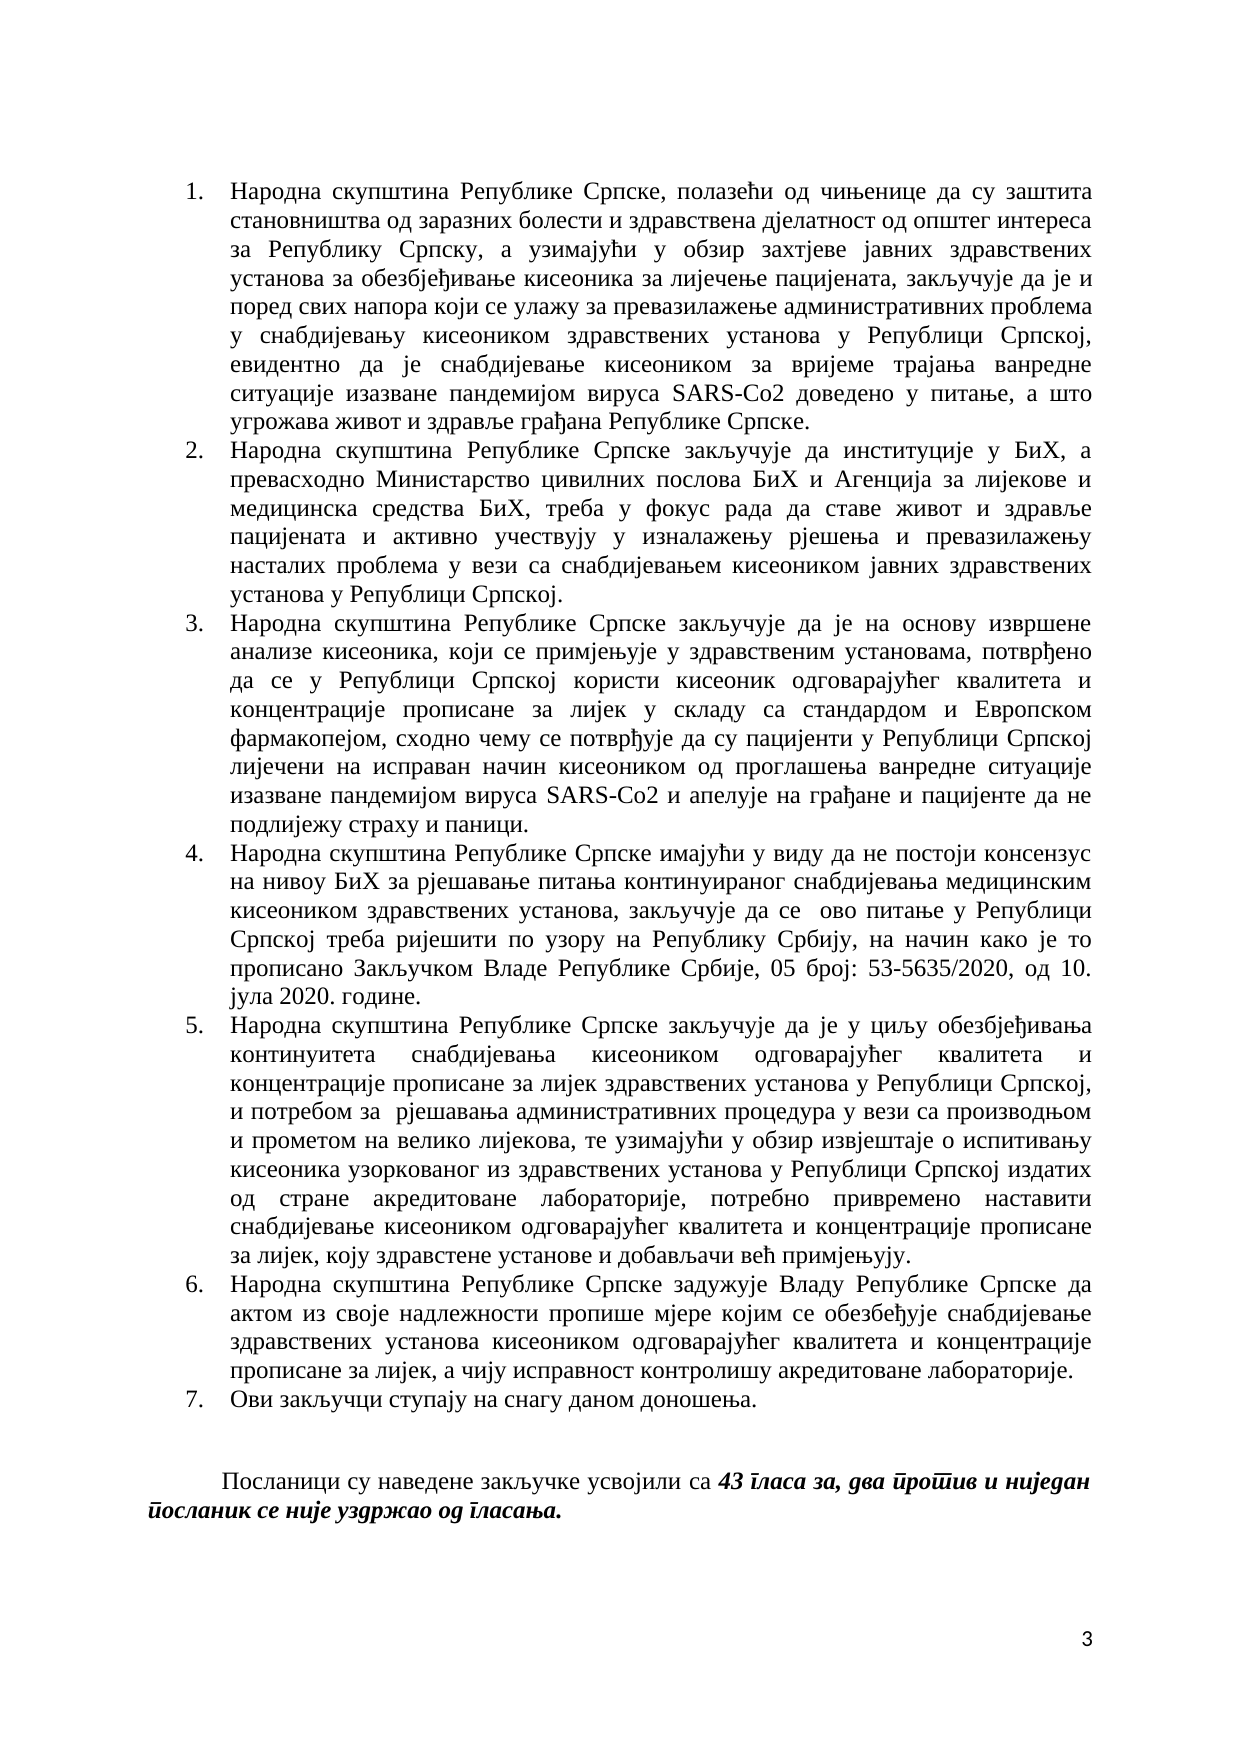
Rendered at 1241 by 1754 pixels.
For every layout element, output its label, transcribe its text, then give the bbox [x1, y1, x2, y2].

list Народна скупштина Републике Српске закључује да институције у БиХ, а превасходно Министарство цивилних послова БиХ и Агенција за лијекове и медицинска средства БиХ, треба у фокус рада да ставе живот и здравље пацијената и активно учествују у изналажењу рјешења и превазилажењу насталих проблема у вези са снабдијевањем кисеоником јавних здравствених установа у Републици Српској. [185, 435, 1093, 608]
list Народна скупштина Републике Српске имајући у виду да не постоји консензус на нивоу БиХ за рјешавање питања континуираног снабдијевања медицинским кисеоником здравствених установа, закључује да се ово питање у Републици Српској треба ријешити по узору на Републику Србију, на начин како је то прописано Закључком Владе Републике Србије, 05 број: 53-5635/2020, од 10. јула 2020. године. [185, 838, 1093, 1010]
list Народна скупштина Републике Српске закључује да је на основу извршене анализе кисеоника, који се примјењује у здравственим установама, потврђено да се у Републици Српској користи кисеоник одговарајућег квалитета и концентрације прописане за лијек у складу са стандардом и Европском фармакопејом, сходно чему се потврђује да су пацијенти у Републици Српској лијечени на исправан начин кисеоником од проглашења ванредне ситуације изазване пандемијом вируса SARS-Co2 и апелује на грађане и пацијенте да не подлијежу страху и паници. [185, 608, 1093, 838]
list Ови закључци ступају на снагу даном доношења. [185, 1384, 1093, 1413]
list Народна скупштина Републике Српске закључује да је у циљу обезбјеђивања континуитета снабдијевања кисеоником одговарајућег квалитета и концентрације прописане за лијек здравствених установа у Републици Српској, и потребом за рјешавања административних процедура у вези са производњом и прометом на велико лијекова, те узимајући у обзир извјештаје о испитивању кисеоника узоркованог из здравствених установа у Републици Српској издатих од стране акредитоване лабораторије, потребно привремено наставити снабдијевање кисеоником одговарајућег квалитета и концентрације прописане за лијек, коју здравстене установе и добављачи већ примјењују. [185, 1010, 1093, 1269]
list Народна скупштина Републике Српске задужује Владу Републике Српске да актом из своје надлежности пропише мјере којим се обезбеђује снабдијевање здравствених установа кисеоником одговарајућег квалитета и концентрације прописане за лијек, а чију исправност контролишу акредитоване лабораторије. [185, 1269, 1093, 1384]
list Народна скупштина Републике Српске, полазећи од чињенице да су заштита становништва од заразних болести и здравствена дјелатност од општег интереса за Републику Српску, а узимајући у обзир захтјеве јавних здравствених установа за обезбјеђивање кисеоника за лијечење пацијената, закључује да је и поред свих напора који се улажу за превазилажење административних проблема у снабдијевању кисеоником здравствених установа у Републици Српској, евидентно да је снабдијевање кисеоником за вријеме трајања ванредне ситуације изазване пандемијом вируса SARS-Co2 доведено у питање, а што угрожава живот и здравље грађана Републике Српске. [185, 176, 1093, 435]
text Посланици су наведене закључке усвојили са 43 гласа за, два против и ниједан посланик се није уздржао од гласања. [148, 1466, 1093, 1524]
